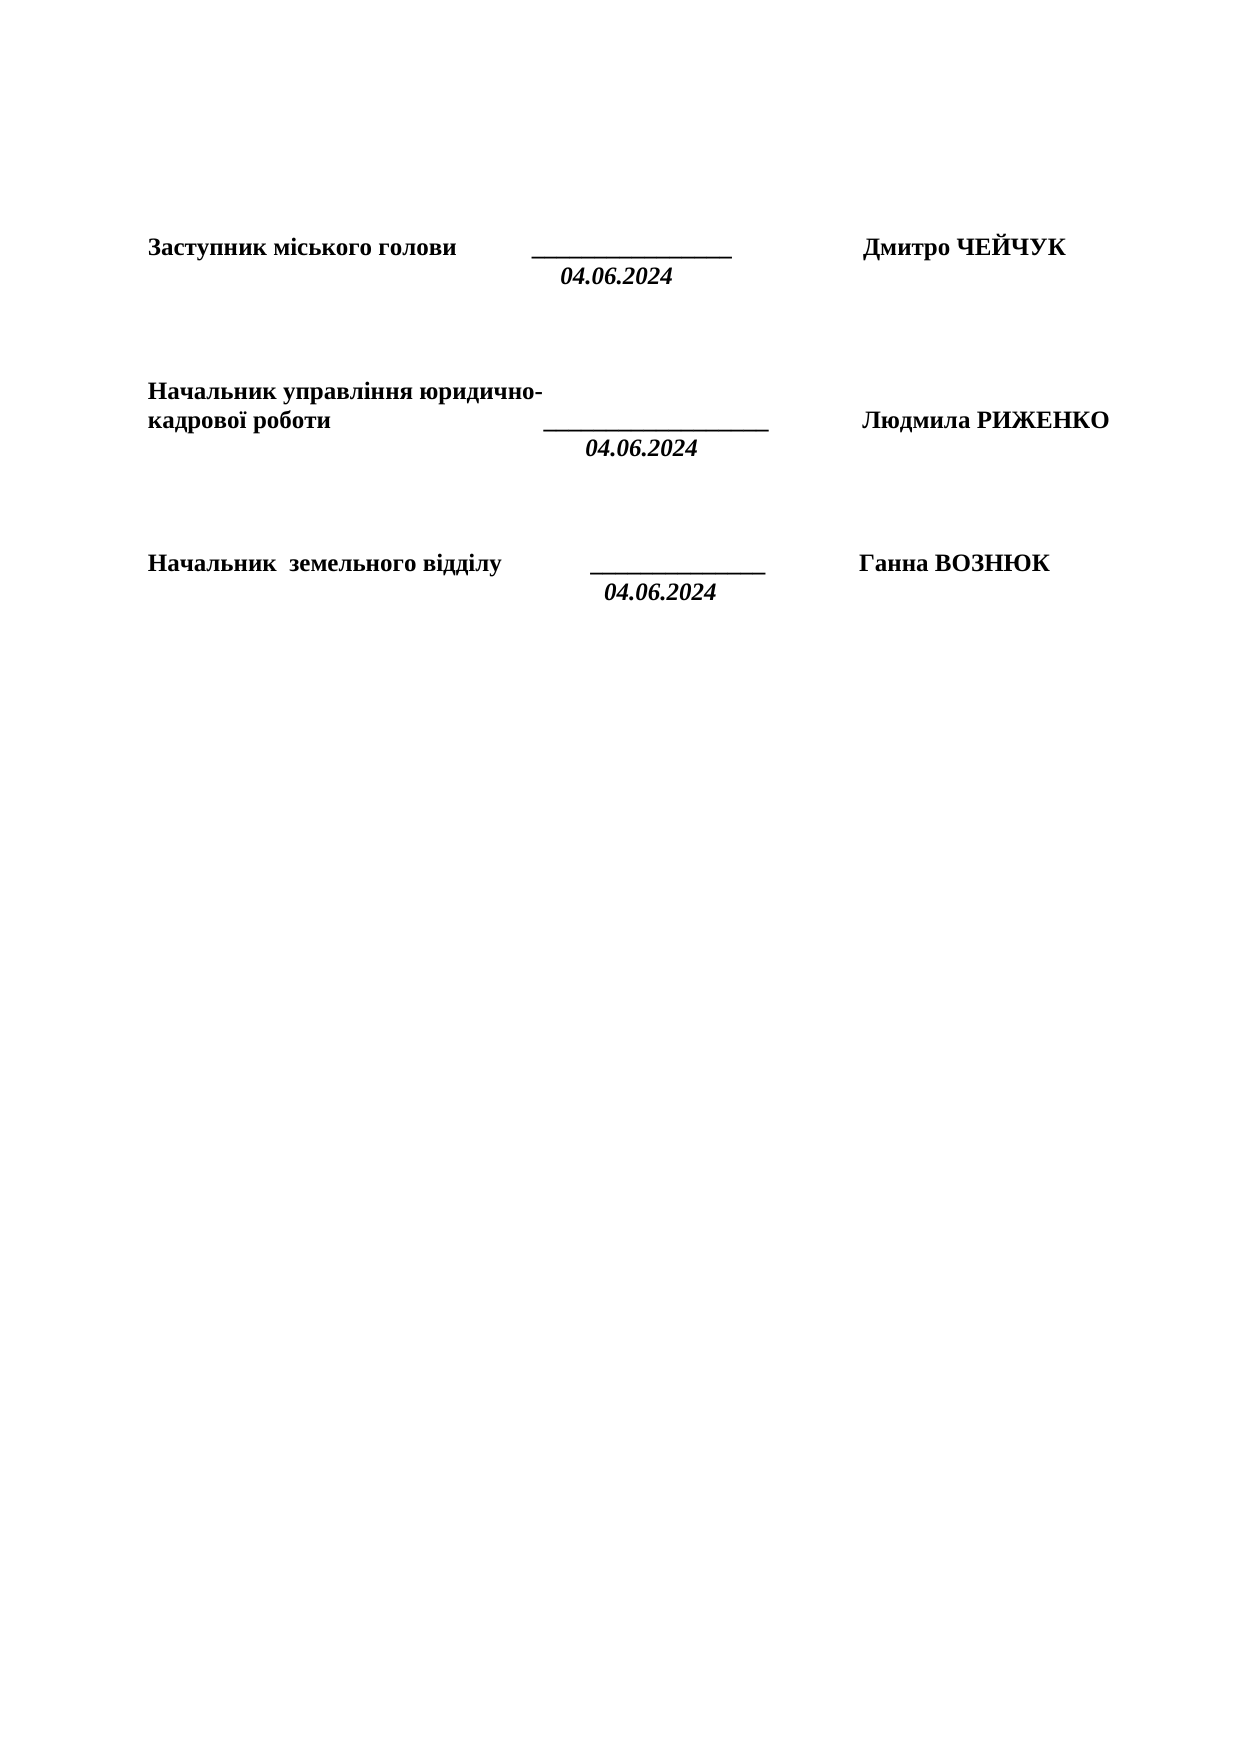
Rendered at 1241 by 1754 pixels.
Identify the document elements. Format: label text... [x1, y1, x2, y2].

text 04.06.2024 [148, 577, 1152, 605]
text 04.06.2024 [148, 261, 1152, 318]
text кадрової роботи __________________ Людмила РИЖЕНКО [148, 405, 1152, 433]
text Начальник земельного відділу ______________ Ганна ВОЗНЮК [148, 548, 1152, 577]
text Заступник міського голови ________________ Дмитро ЧЕЙЧУК [148, 232, 1152, 261]
text Начальник управління юридично- [148, 347, 1152, 405]
text 04.06.2024 [148, 433, 1152, 548]
